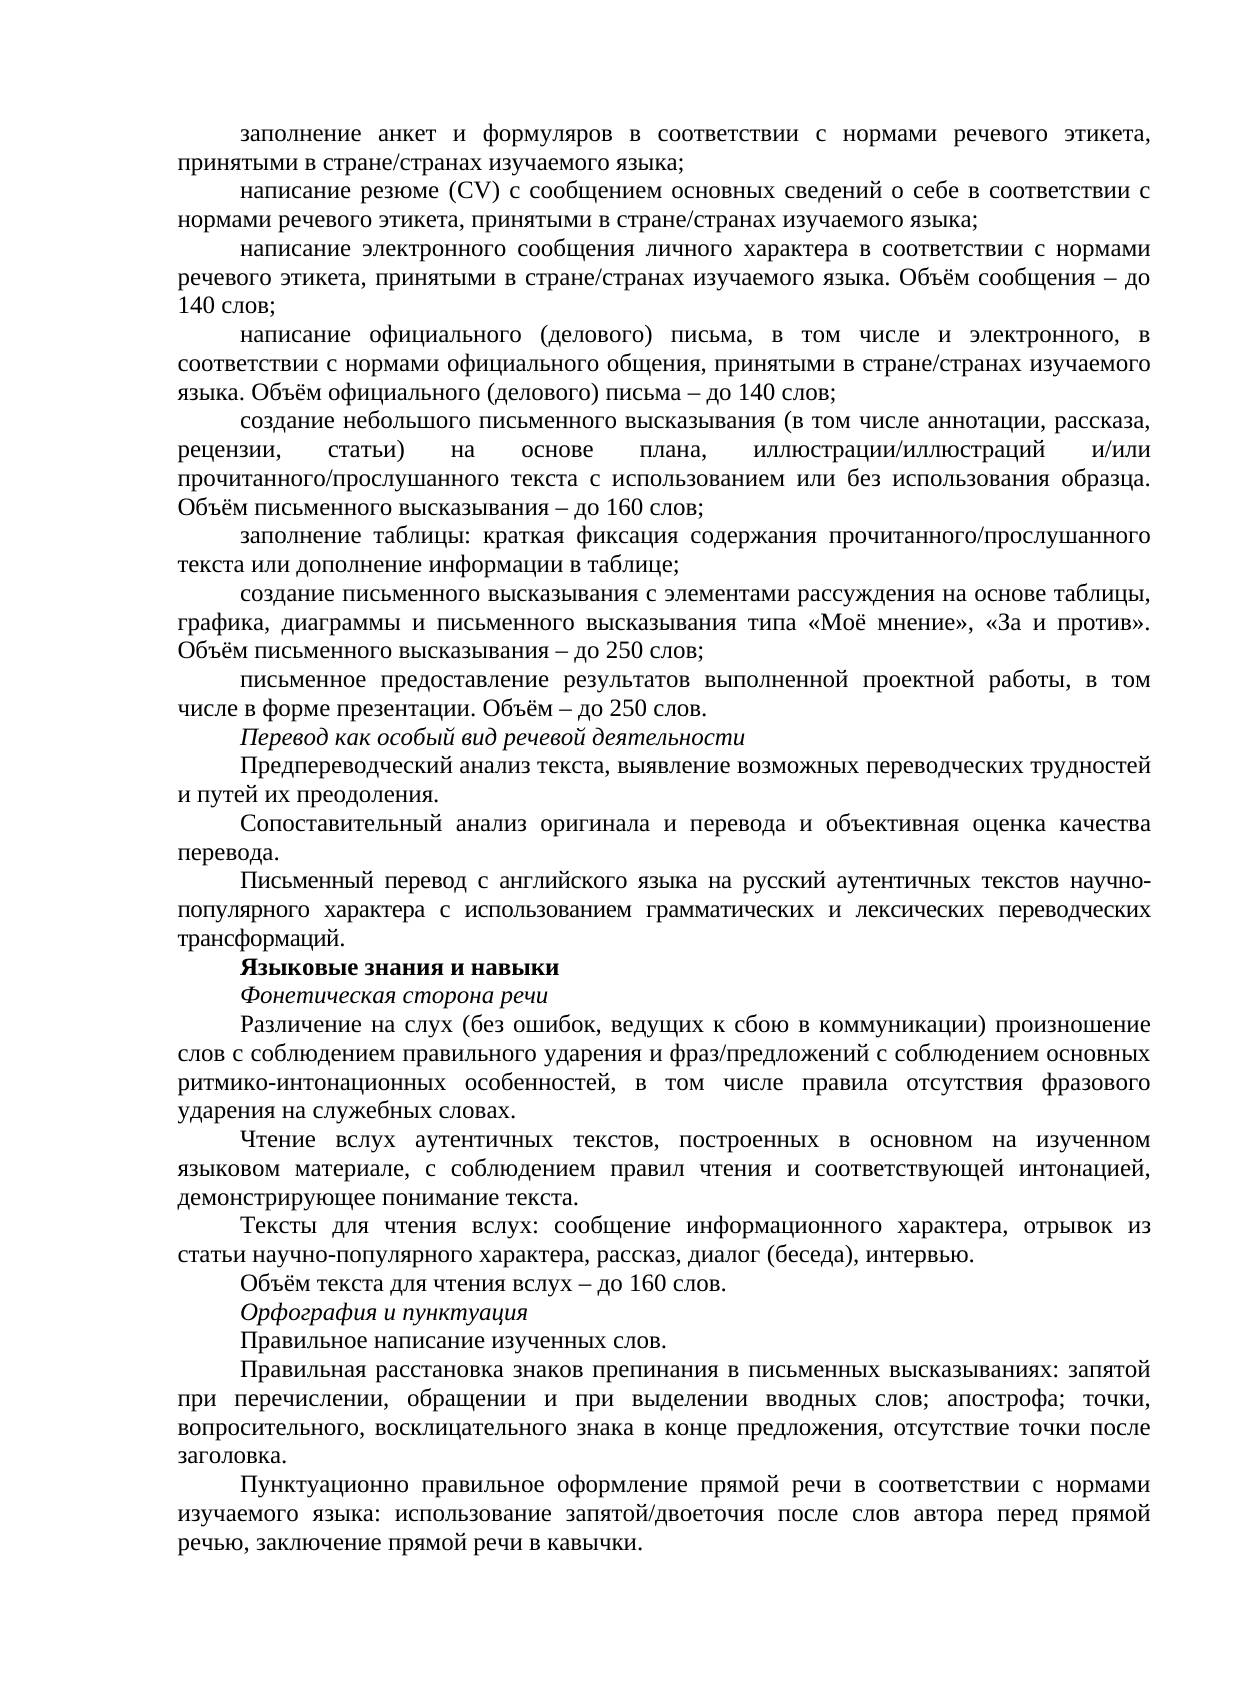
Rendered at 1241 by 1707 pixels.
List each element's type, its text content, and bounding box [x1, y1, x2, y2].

text написание электронного сообщения личного характера в соответствии с нормами речевого этикета, принятыми в стране/странах изучаемого языка. Объём сообщения – до 140 слов; [177, 233, 1152, 319]
text заполнение таблицы: краткая фиксация содержания прочитанного/прослушанного текста или дополнение информации в таблице; [177, 521, 1152, 578]
text письменное предоставление результатов выполненной проектной работы, в том числе в форме презентации. Объём – до 250 слов. [177, 664, 1152, 722]
text Объём текста для чтения вслух – до 160 слов. [177, 1268, 1152, 1297]
text Перевод как особый вид речевой деятельности [177, 722, 1152, 751]
text заполнение анкет и формуляров в соответствии с нормами речевого этикета, принятыми в стране/странах изучаемого языка; [177, 118, 1152, 176]
text Различение на слух (без ошибок, ведущих к сбою в коммуникации) произношение слов с соблюдением правильного ударения и фраз/предложений с соблюдением основных ритмико-интонационных особенностей, в том числе правила отсутствия фразового ударения на служебных словах. [177, 1009, 1152, 1124]
text Фонетическая сторона речи [177, 981, 1152, 1009]
text создание письменного высказывания с элементами рассуждения на основе таблицы, графика, диаграммы и письменного высказывания типа «Моё мнение», «За и против». Объём письменного высказывания – до 250 слов; [177, 578, 1152, 664]
text Правильное написание изученных слов. [177, 1326, 1152, 1354]
text Пунктуационно правильное оформление прямой речи в соответствии с нормами изучаемого языка: использование запятой/двоеточия после слов автора перед прямой речью, заключение прямой речи в кавычки. [177, 1469, 1152, 1556]
text написание официального (делового) письма, в том числе и электронного, в соответствии с нормами официального общения, принятыми в стране/странах изучаемого языка. Объём официального (делового) письма – до 140 слов; [177, 319, 1152, 406]
text Сопоставительный анализ оригинала и перевода и объективная оценка качества перевода. [177, 808, 1152, 866]
text Правильная расстановка знаков препинания в письменных высказываниях: запятой при перечислении, обращении и при выделении вводных слов; апострофа; точки, вопросительного, восклицательного знака в конце предложения, отсутствие точки после заголовка. [177, 1354, 1152, 1469]
text Языковые знания и навыки [177, 952, 1152, 981]
text написание резюме (CV) с сообщением основных сведений о себе в соответствии с нормами речевого этикета, принятыми в стране/странах изучаемого языка; [177, 176, 1152, 233]
text создание небольшого письменного высказывания (в том числе аннотации, рассказа, рецензии, статьи) на основе плана, иллюстрации/иллюстраций и/или прочитанного/прослушанного текста с использованием или без использования образца. Объём письменного высказывания – до 160 слов; [177, 406, 1152, 521]
text Чтение вслух аутентичных текстов, построенных в основном на изученном языковом материале, с соблюдением правил чтения и соответствующей интонацией, демонстрирующее понимание текста. [177, 1124, 1152, 1211]
text Предпереводческий анализ текста, выявление возможных переводческих трудностей и путей их преодоления. [177, 751, 1152, 808]
text Письменный перевод с английского языка на русский аутентичных текстов научно-популярного характера с использованием грамматических и лексических переводческих трансформаций. [177, 866, 1152, 952]
text Тексты для чтения вслух: сообщение информационного характера, отрывок из статьи научно-популярного характера, рассказ, диалог (беседа), интервью. [177, 1211, 1152, 1268]
text Орфография и пунктуация [177, 1297, 1152, 1326]
